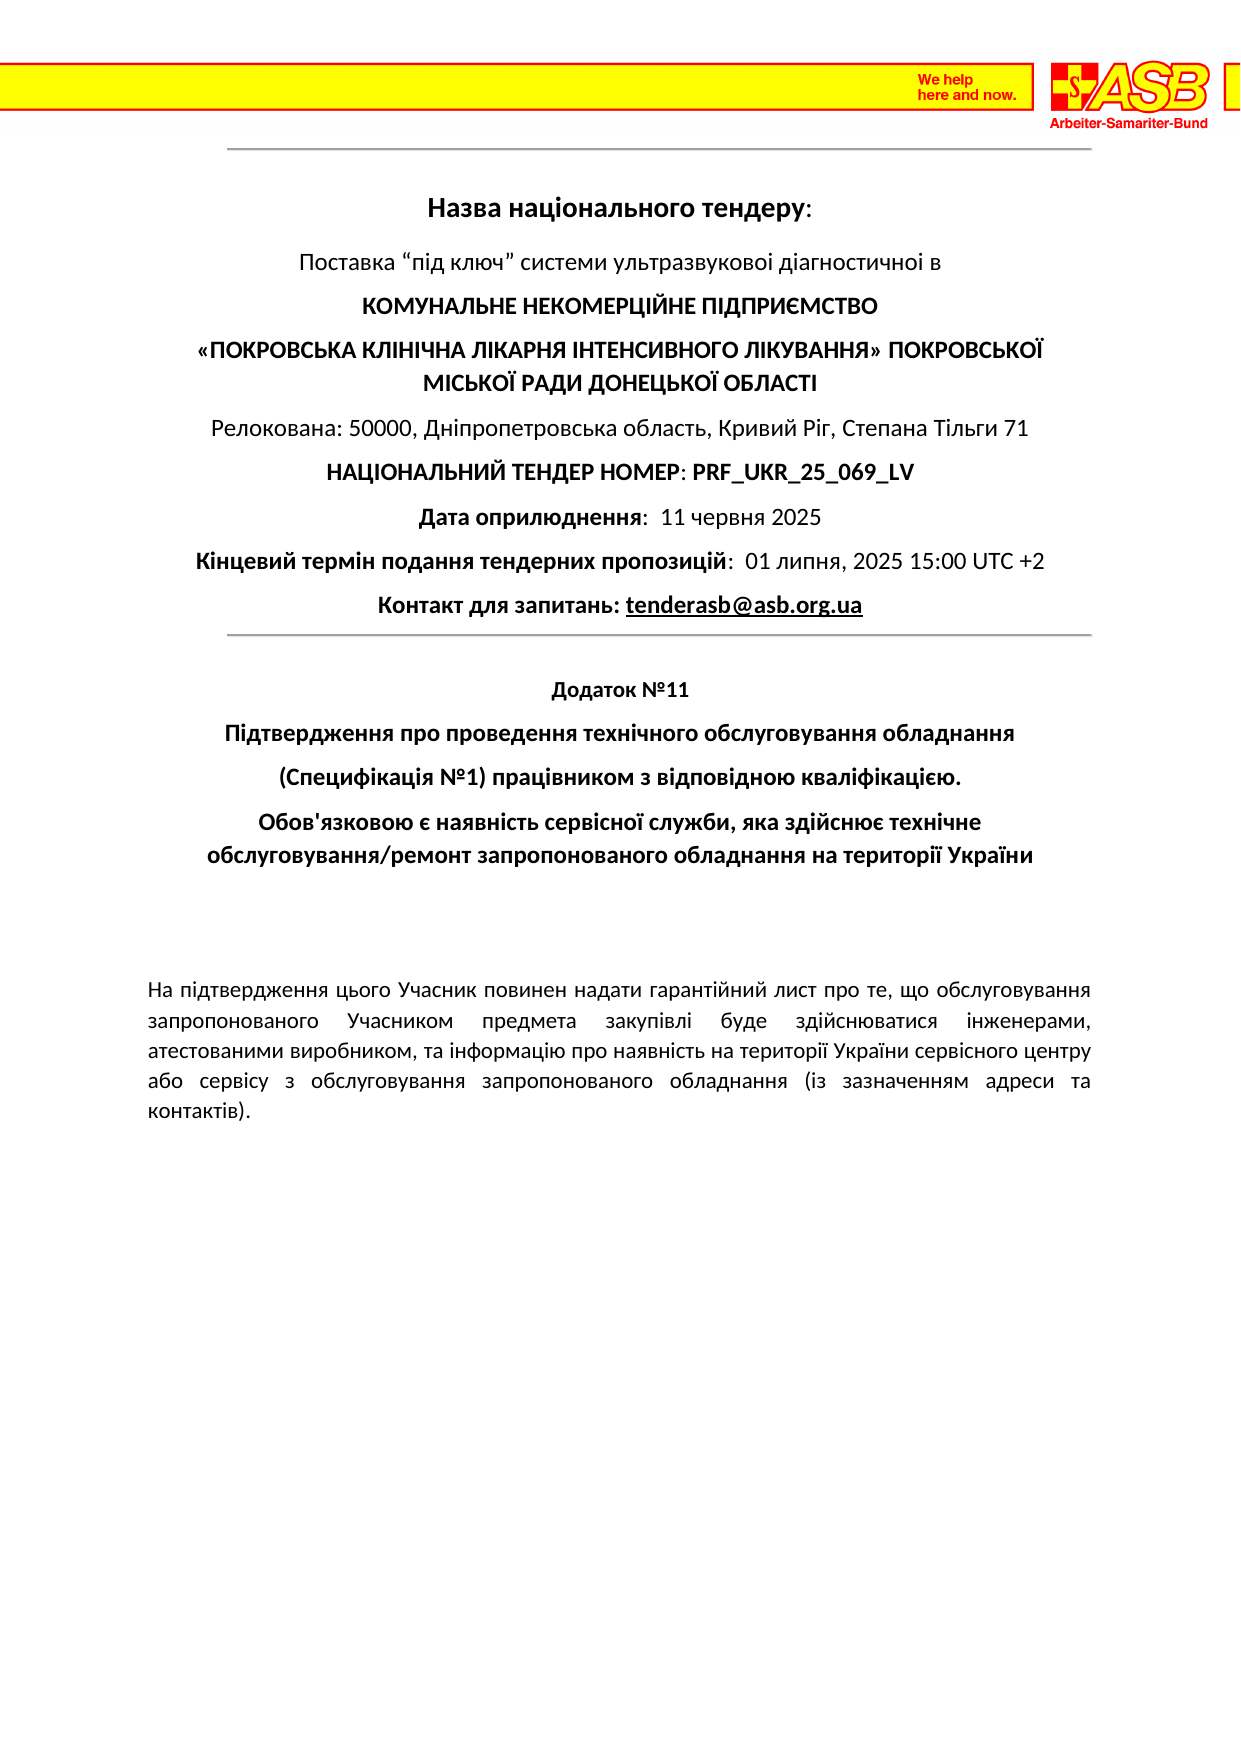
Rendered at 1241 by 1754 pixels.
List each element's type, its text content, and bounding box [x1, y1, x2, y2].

text Підтвердження про проведення технічного обслуговування обладнання [148, 717, 1093, 748]
picture [0, 53, 1241, 133]
text КОМУНАЛЬНЕ НЕКОМЕРЦІЙНЕ ПІДПРИЄMCTBO [148, 290, 1093, 321]
text Поставка “під ключ” cистеми ультразвуковоі діагностичноі в [148, 246, 1093, 276]
text На підтвердження цього Учасник повинен надати гарантійний лист про те, що обслуговування запропонованого Учасником предмета закупівлі буде здійснюватися інженерами, атестованими виробником, та інформацію про наявність на території України сервісного центру або сервісу з обслуговування запропонованого обладнання (із зазначенням адреси та контактів). [148, 976, 1093, 1124]
text Контакт для запитань: tenderasb@asb.org.ua [148, 589, 1093, 620]
text Релокована: 50000, Дніпропетровська область, Кривий Ріг, Степана Тільги 71 [148, 412, 1093, 442]
text Кінцевий термін подання тендерних пропозицій: 01 липня, 2025 15:00 UTC +2 [148, 545, 1093, 576]
text Назва національного тендеру: [148, 189, 1093, 225]
text Додаток №11 [148, 676, 1093, 703]
text «ПOKPOBCЬKA КЛІНІЧНА ЛІКАРНЯ ІНТЕНСИВНОГО ЛІКУВАННЯ» ПOKPOBCЬKOÏ MICЬKOÏ РАДИ ДОНЕЦЬКОЇ ОБЛАСТІ [148, 335, 1093, 398]
text (Специфікація №1) працівником з відповідною кваліфікацією. [148, 762, 1093, 792]
text Обов'язковою є наявність сервісної служби, яка здійснює технічне обслуговування/ремонт запропонованого обладнання на території України [148, 806, 1093, 869]
text Дата оприлюднення: 11 червня 2025 [148, 501, 1093, 531]
text НАЦІОНАЛЬНИЙ ТЕНДЕР НОМЕР: PRF_UKR_25_069_LV [148, 456, 1093, 487]
